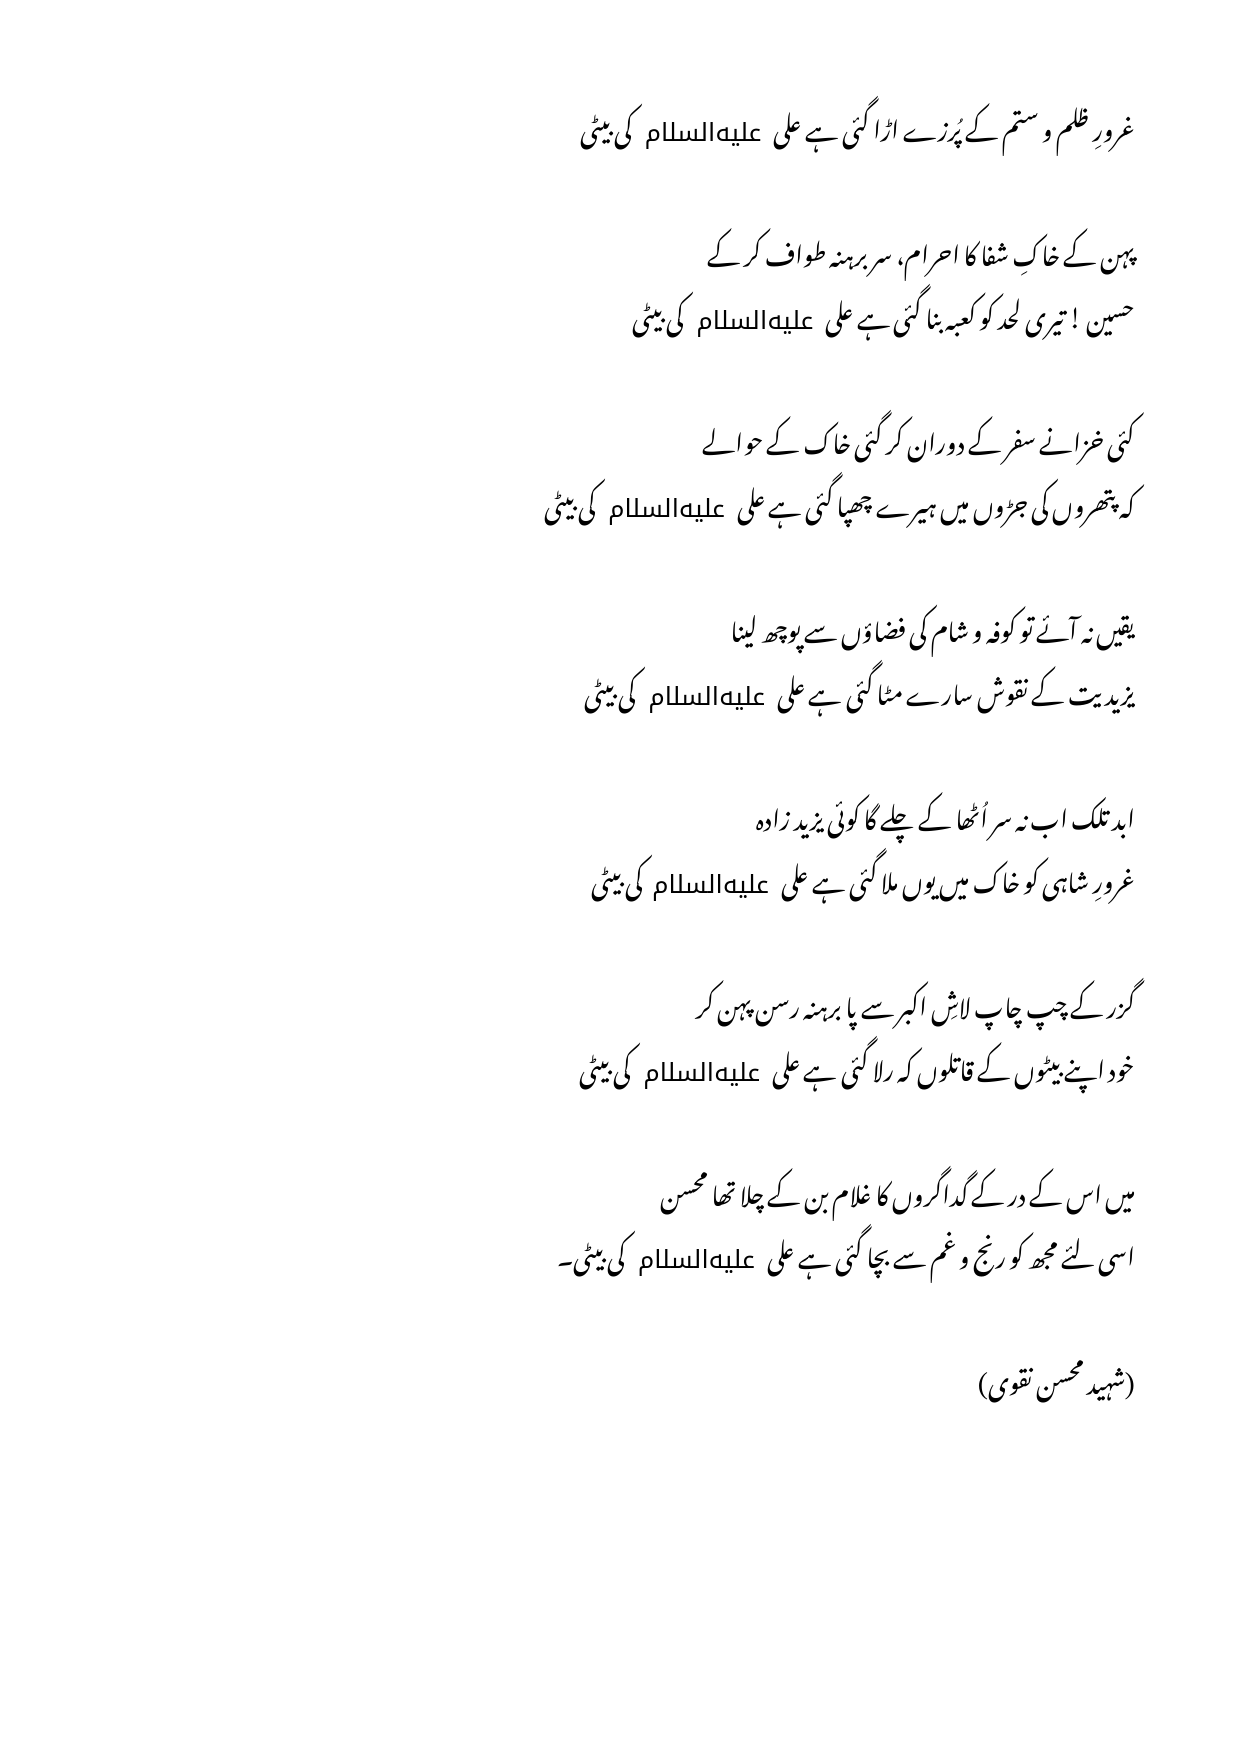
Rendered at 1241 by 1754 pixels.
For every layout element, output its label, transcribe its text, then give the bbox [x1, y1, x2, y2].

text اسی لئے مجھ کو رنج و غم سے بچا گئی ہے علی عليه‌السلام کی بیٹی۔ [75, 1221, 1165, 1284]
text کئی خزانے سفر کے دوران کر گئی خاک کے حوالے [75, 407, 1165, 469]
text ابد تلک اب نہ سر اُٹھا کے چلے گا کوئی یزید زادہ [75, 783, 1165, 845]
text پہن کے خاکِ شفا کا احرام، سر برہنہ طواف کر کے [75, 219, 1165, 282]
text (شہید محسن نقوی) [75, 1347, 1165, 1409]
text غرورِ شاہی کو خاک میں یوں ملا گئی ہے علی عليه‌السلام کی بیٹی [75, 845, 1165, 908]
text میں اس کے در کے گداگروں کا غلام بن کے چلا تھا محسن [75, 1159, 1165, 1221]
text حسین ! تیری لحد کو کعبہ بنا گئی ہے علی عليه‌السلام کی بیٹی [75, 282, 1165, 344]
text غرورِ ظلم و ستم کے پُرزے اڑا گئی ہے علی عليه‌السلام کی بیٹی [75, 94, 1165, 157]
text گزر کے چپ چاپ لاشِ اکبر سے پا برہنہ رسن پہن کر [75, 971, 1165, 1033]
text یقیں نہ آئے تو کوفہ و شام کی فضاؤں سے پوچھ لینا [75, 595, 1165, 657]
text یزیدیت کے نقوش سارے مٹا گئی ہے علی عليه‌السلام کی بیٹی [75, 657, 1165, 720]
text کہ پتھروں کی جڑوں میں ہیرے چھپا گئی ہے علی عليه‌السلام کی بیٹی [75, 469, 1165, 532]
text خود اپنے بیٹوں کے قاتلوں کہ رلا گئی ہے علی عليه‌السلام کی بیٹی [75, 1033, 1165, 1096]
